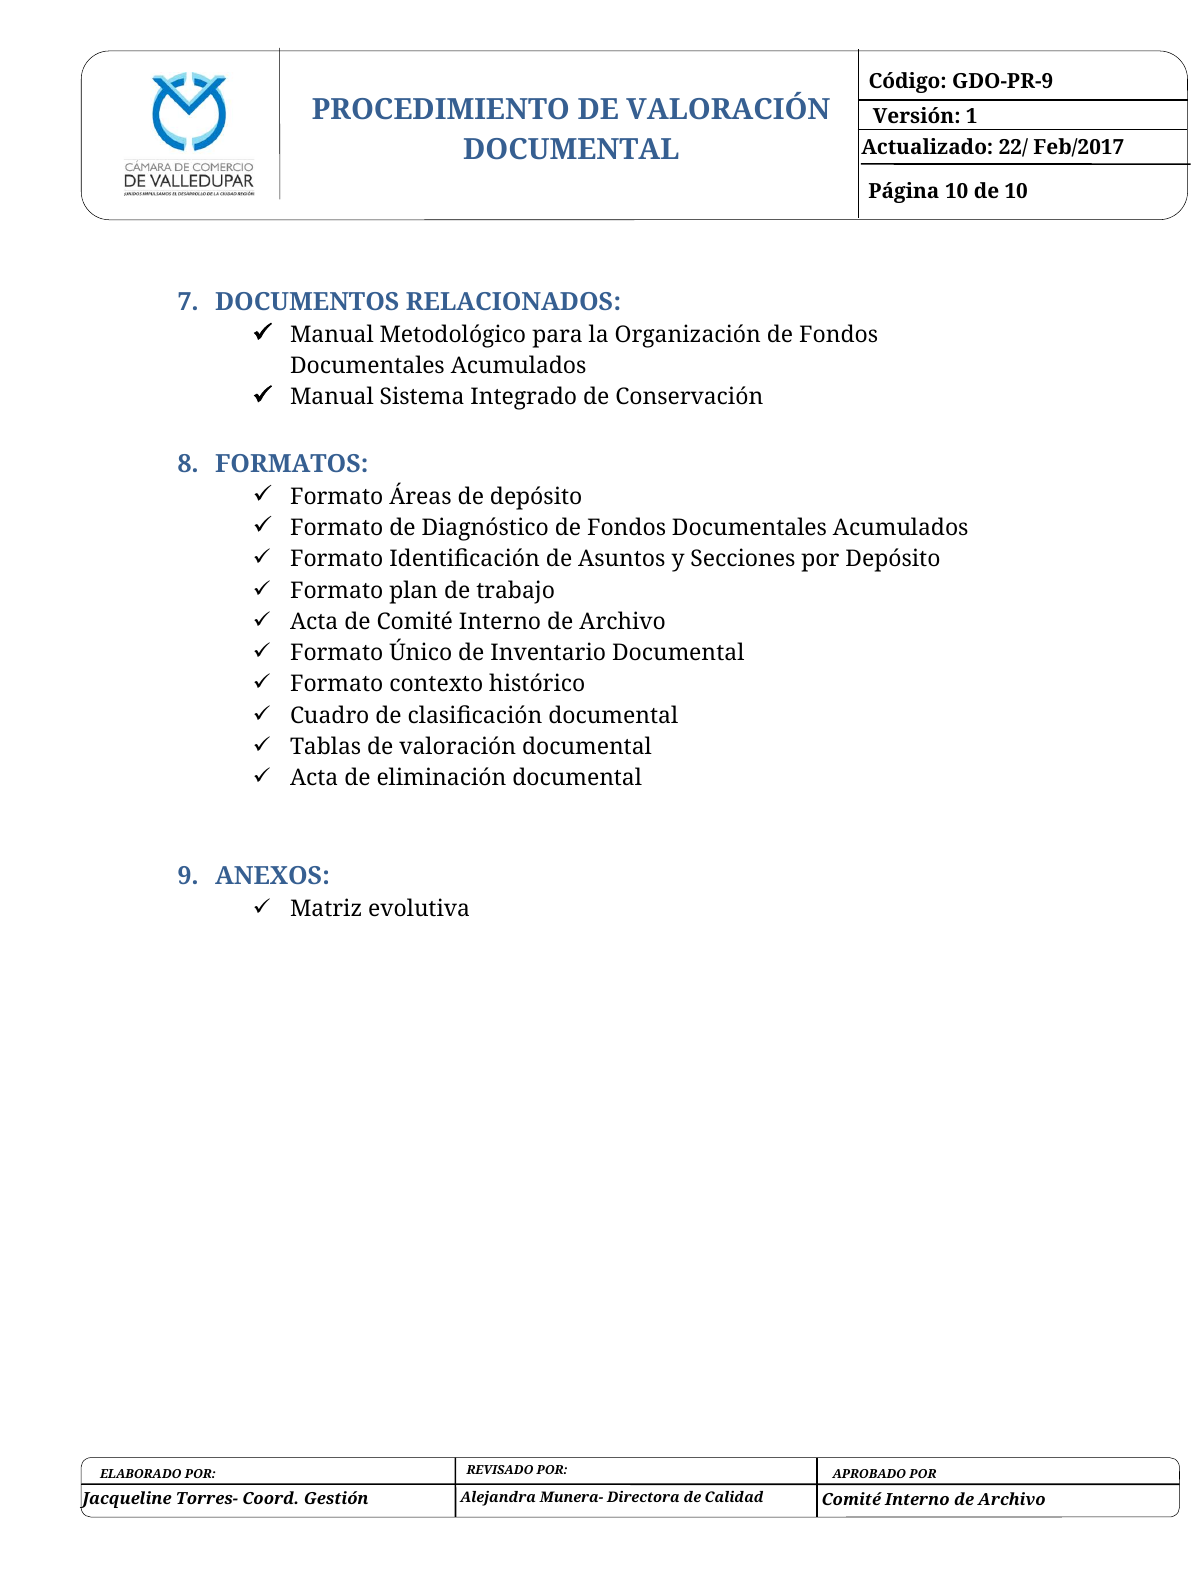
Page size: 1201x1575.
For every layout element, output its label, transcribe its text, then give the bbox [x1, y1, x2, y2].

list Formato de Diagnóstico de Fondos Documentales Acumulados [252, 511, 1023, 542]
list FORMATOS: [177, 446, 1023, 480]
list Matriz evolutiva [252, 892, 1023, 923]
list Formato contexto histórico [252, 667, 1023, 699]
picture [123, 72, 255, 196]
list Formato Único de Inventario Documental [252, 636, 1023, 667]
list Acta de eliminación documental [252, 761, 1023, 792]
list Formato plan de trabajo [252, 574, 1023, 605]
list Cuadro de clasificación documental [252, 699, 1023, 730]
list ANEXOS: [177, 858, 1023, 892]
list Formato Identificación de Asuntos y Secciones por Depósito [252, 542, 1023, 574]
list DOCUMENTOS RELACIONADOS: [177, 284, 1023, 318]
list Manual Sistema Integrado de Conservación [252, 381, 1023, 412]
list Manual Metodológico para la Organización de Fondos Documentales Acumulados [252, 318, 1023, 381]
list Tablas de valoración documental [252, 730, 1023, 761]
list Formato Áreas de depósito [252, 480, 1023, 511]
list Acta de Comité Interno de Archivo [252, 605, 1023, 636]
